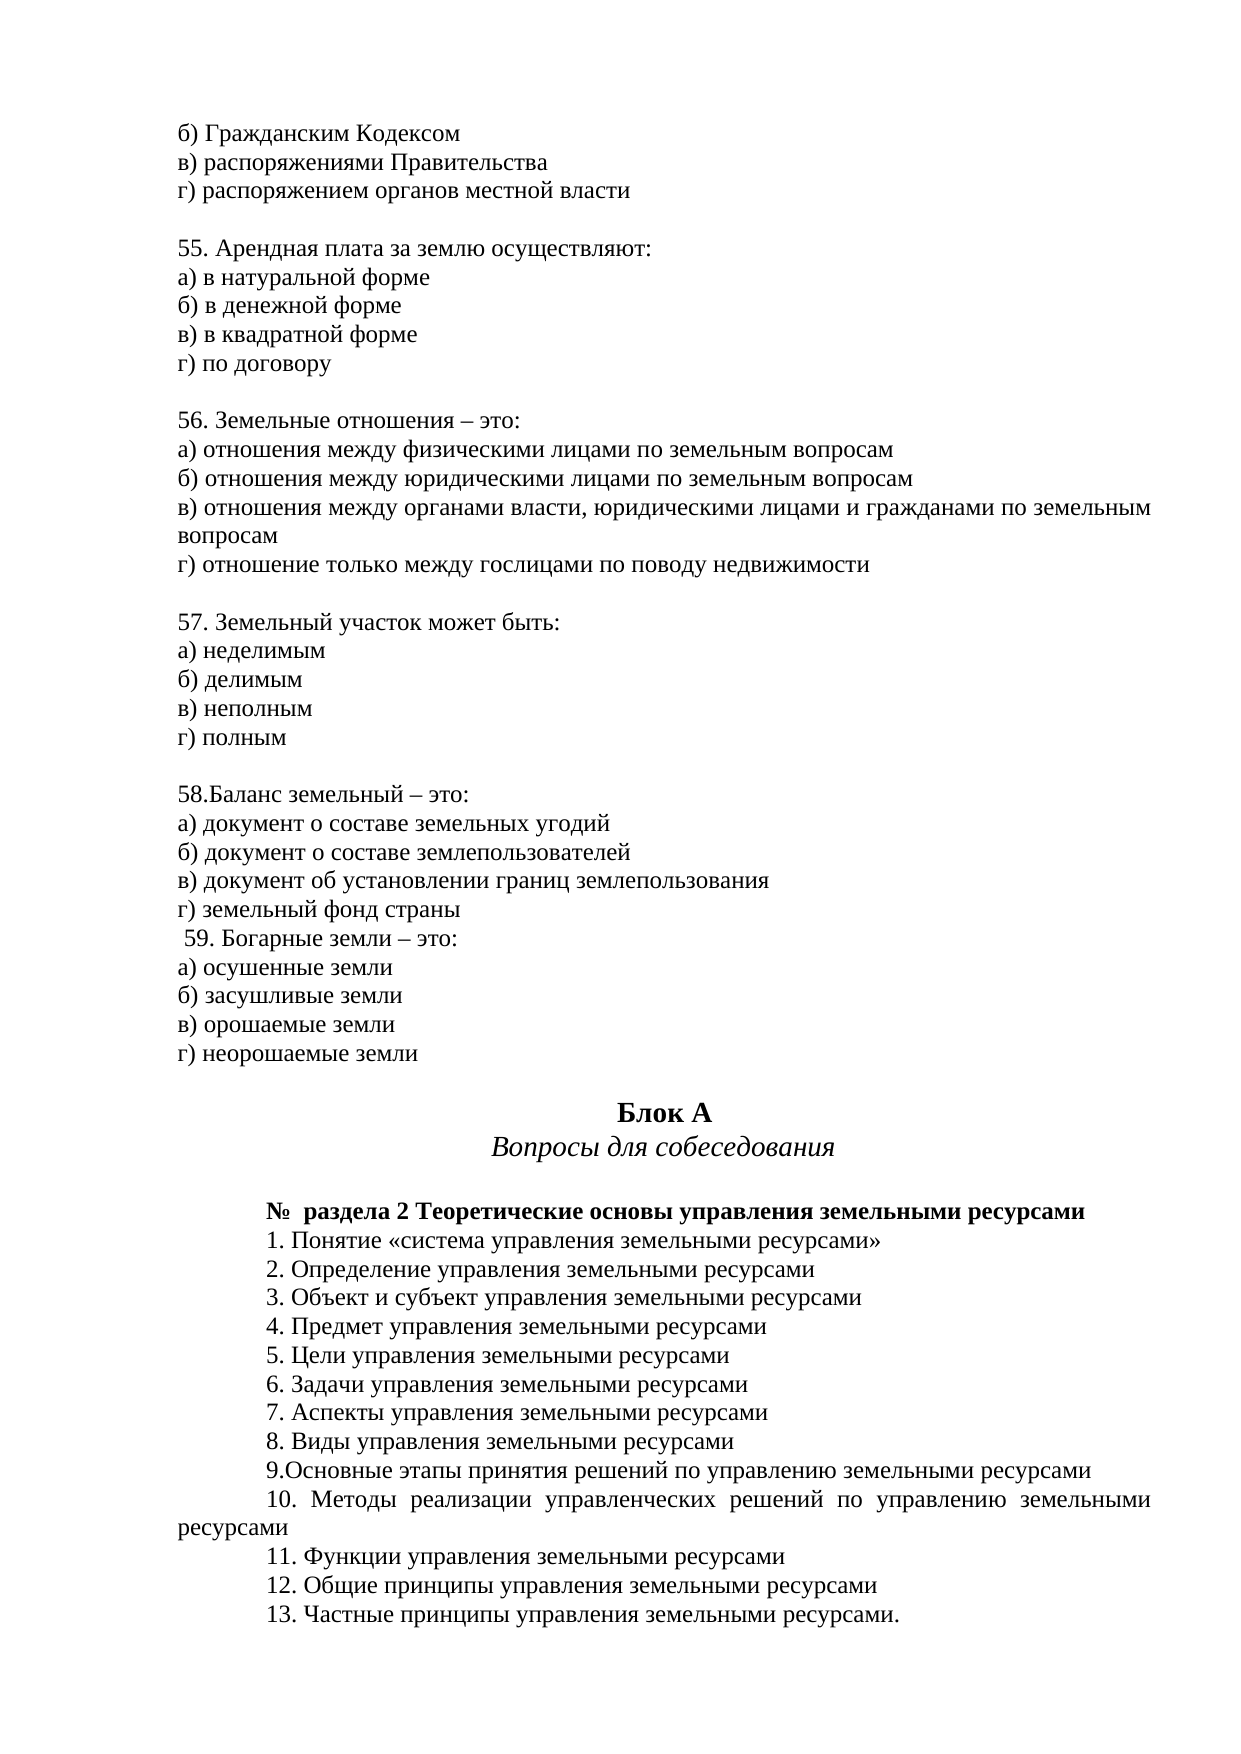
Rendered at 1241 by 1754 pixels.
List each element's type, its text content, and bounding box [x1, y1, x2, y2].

text в) отношения между органами власти, юридическими лицами и гражданами по земельным вопросам [177, 492, 1152, 549]
text 59. Богарные земли – это: [177, 923, 1152, 952]
text 3. Объект и субъект управления земельными ресурсами [177, 1282, 1152, 1311]
text в) документ об установлении границ землепользования [177, 866, 1152, 894]
text 13. Частные принципы управления земельными ресурсами. [177, 1599, 1152, 1627]
text г) полным [177, 722, 1152, 751]
text г) неорошаемые земли [177, 1038, 1152, 1067]
text 7. Аспекты управления земельными ресурсами [177, 1397, 1152, 1426]
text № раздела 2 Теоретические основы управления земельными ресурсами [177, 1196, 1152, 1225]
text 58.Баланс земельный – это: [177, 779, 1152, 808]
text б) отношения между юридическими лицами по земельным вопросам [177, 463, 1152, 492]
text 6. Задачи управления земельными ресурсами [177, 1369, 1152, 1397]
text 56. Земельные отношения – это: [177, 406, 1152, 434]
text 2. Определение управления земельными ресурсами [177, 1254, 1152, 1282]
text б) в денежной форме [177, 291, 1152, 319]
text в) неполным [177, 693, 1152, 722]
text в) распоряжениями Правительства [177, 147, 1152, 176]
text а) в натуральной форме [177, 262, 1152, 291]
text б) засушливые земли [177, 981, 1152, 1009]
text б) документ о составе землепользователей [177, 837, 1152, 866]
text б) Гражданским Кодексом [177, 118, 1152, 147]
text а) отношения между физическими лицами по земельным вопросам [177, 434, 1152, 463]
text в) орошаемые земли [177, 1009, 1152, 1038]
text 5. Цели управления земельными ресурсами [177, 1340, 1152, 1369]
text 9.Основные этапы принятия решений по управлению земельными ресурсами [177, 1455, 1152, 1484]
text 57. Земельный участок может быть: [177, 607, 1152, 636]
text г) распоряжением органов местной власти [177, 176, 1152, 204]
text 11. Функции управления земельными ресурсами [177, 1541, 1152, 1570]
text Вопросы для собеседования [177, 1129, 1152, 1163]
text а) документ о составе земельных угодий [177, 808, 1152, 837]
text г) по договору [177, 348, 1152, 377]
text 8. Виды управления земельными ресурсами [177, 1426, 1152, 1455]
text 55. Арендная плата за землю осуществляют: [177, 233, 1152, 262]
text 12. Общие принципы управления земельными ресурсами [177, 1570, 1152, 1599]
text 10. Методы реализации управленческих решений по управлению земельными ресурсами [177, 1484, 1152, 1541]
text а) осушенные земли [177, 952, 1152, 981]
text а) неделимым [177, 636, 1152, 664]
text в) в квадратной форме [177, 319, 1152, 348]
text г) отношение только между гослицами по поводу недвижимости [177, 549, 1152, 578]
text г) земельный фонд страны [177, 894, 1152, 923]
text 1. Понятие «система управления земельными ресурсами» [177, 1225, 1152, 1254]
text 4. Предмет управления земельными ресурсами [177, 1311, 1152, 1340]
text Блок А [177, 1096, 1152, 1129]
text б) делимым [177, 664, 1152, 693]
